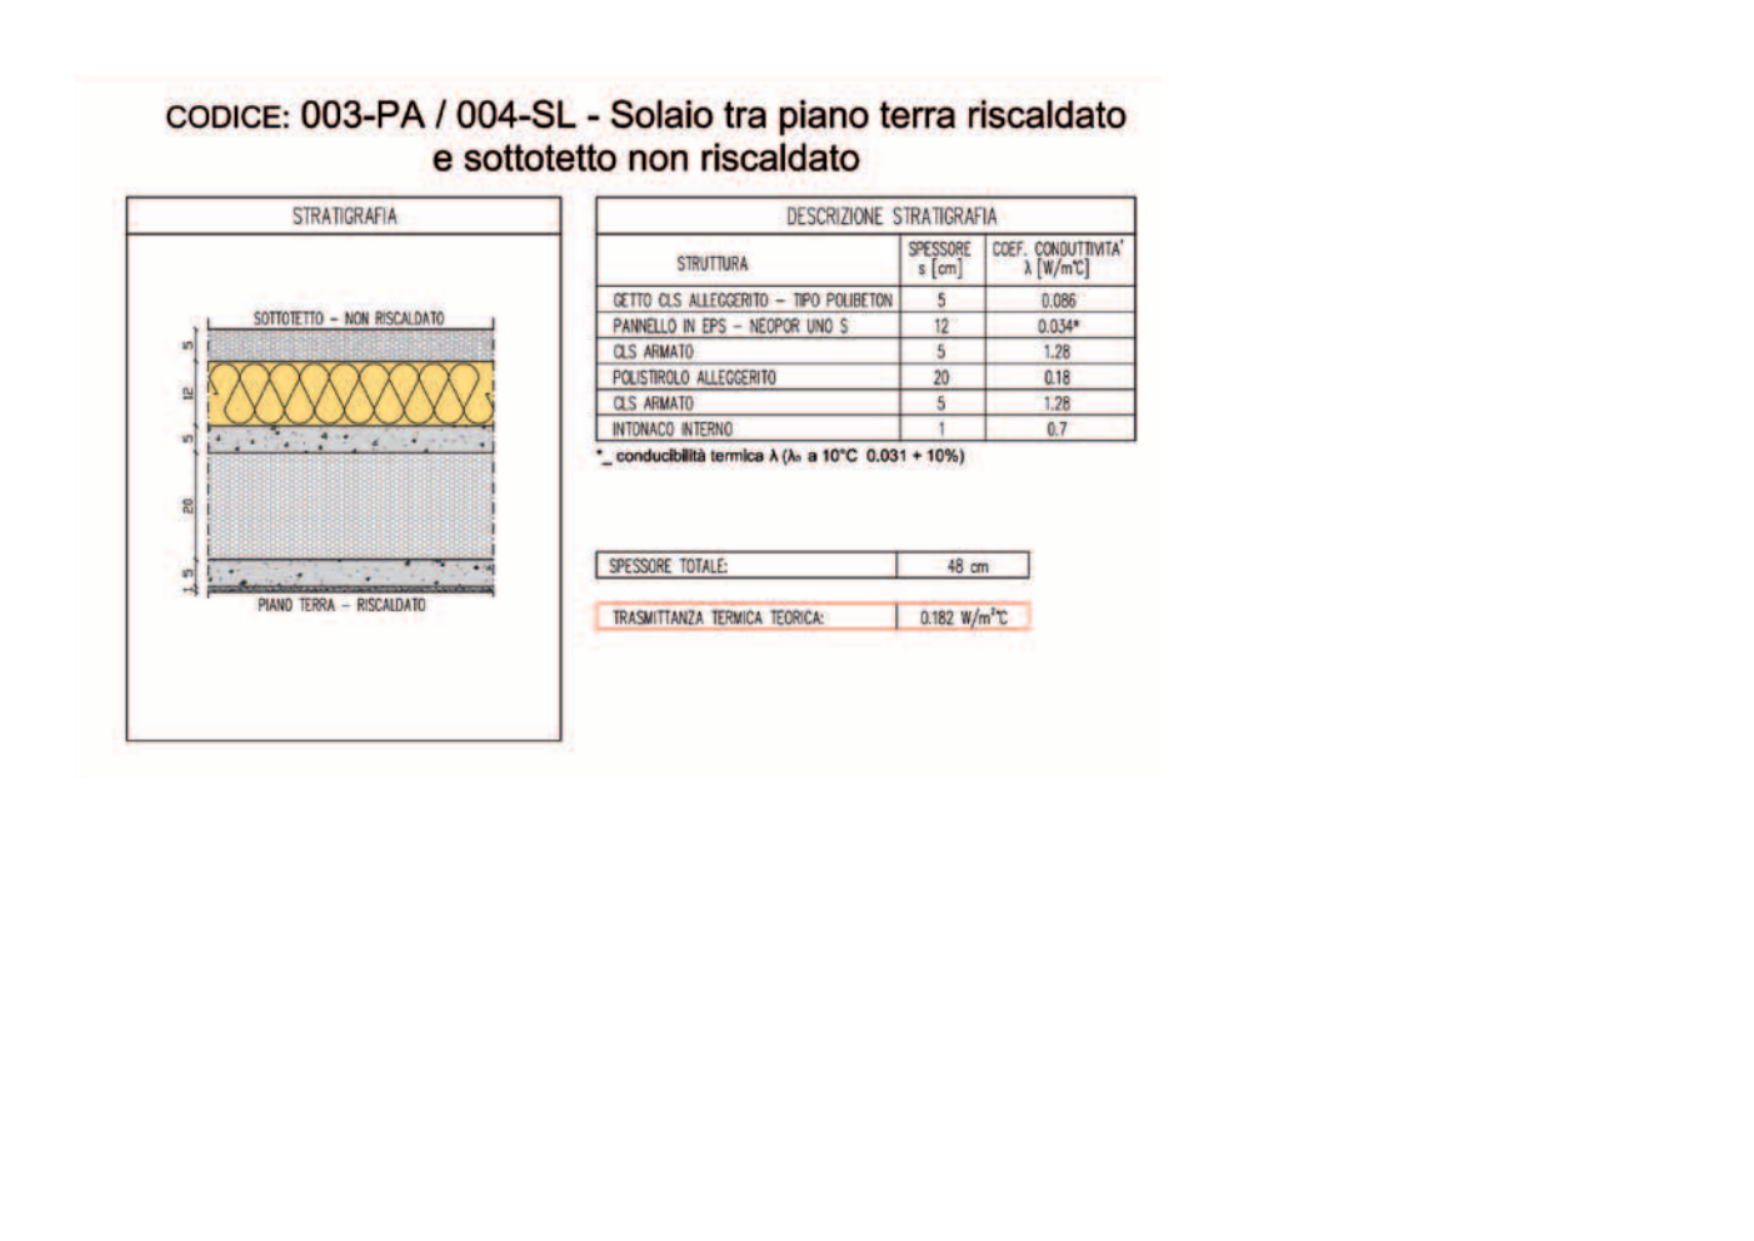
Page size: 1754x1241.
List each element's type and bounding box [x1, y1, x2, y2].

picture [75, 75, 1163, 778]
